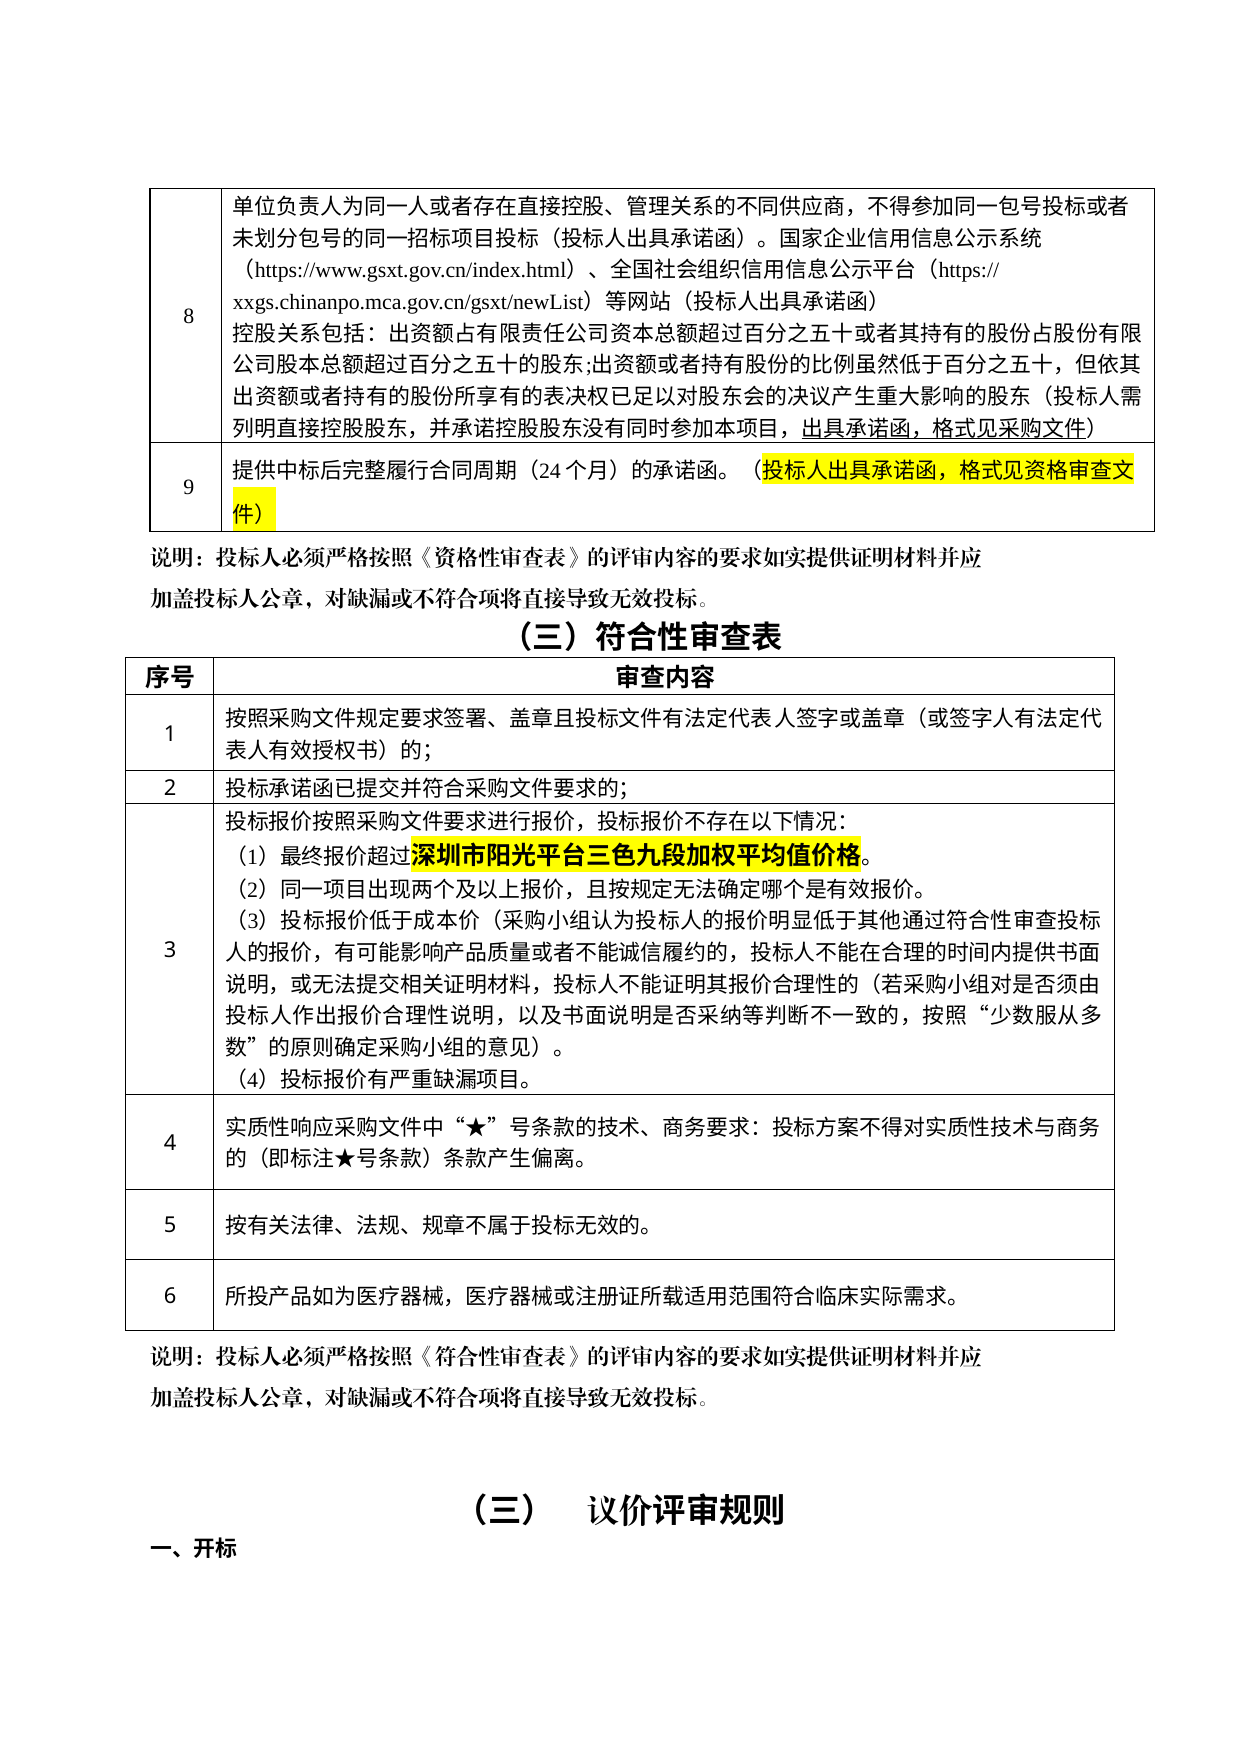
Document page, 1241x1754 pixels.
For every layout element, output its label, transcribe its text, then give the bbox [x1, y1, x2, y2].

table_cell 6 [126, 1260, 213, 1330]
table_cell 1 [126, 695, 213, 770]
table_cell 9 [151, 443, 221, 531]
text 说明：投标人必须严格按照《符合性审查表》的评审内容的要求如实提供证明材料并应 [150, 1331, 1090, 1372]
text （三） 议价评审规则 [150, 1489, 1090, 1531]
table_cell 5 [126, 1190, 213, 1259]
table_cell 所投产品如为医疗器械，医疗器械或注册证所载适用范围符合临床实际需求。 [214, 1260, 1114, 1330]
table_cell 投标报价按照采购文件要求进行报价，投标报价不存在以下情况： （1）最终报价超过深圳市阳光平台三色九段加权平均值价格。 （2）同一项目出现两个及以上报价，且按规定无法确定哪个是有效报价。 （3）投标报价低于成本价（采购小组认为投标人的报价明显低于其他通过符合性审查投标人的报价，有可能影响产品质量或者不能诚信履约的，投标人不能在合理的时间内提供书面说明，或无法提交相关证明材料，投标人不能证明其报价合理性的（若采购小组对是否须由投标人作出报价合理性说明，以及书面说明是否采纳等判断不一致的，按照“少数服从多数”的原则确定采购小组的意见）。 （4）投标报价有严重缺漏项目。 [214, 804, 1114, 1093]
table_cell 按照采购文件规定要求签署、盖章且投标文件有法定代表人签字或盖章（或签字人有法定代表人有效授权书）的； [214, 695, 1114, 770]
table_cell 投标承诺函已提交并符合采购文件要求的； [214, 771, 1114, 803]
table_cell 按有关法律、法规、规章不属于投标无效的。 [214, 1190, 1114, 1259]
table_cell 2 [126, 771, 213, 803]
table_header 审查内容 [214, 658, 1114, 694]
table_header 序号 [126, 658, 213, 694]
text 加盖投标人公章，对缺漏或不符合项将直接导致无效投标。 [150, 1372, 1090, 1414]
table_cell 8 [151, 189, 221, 442]
list 符合性审查表 [150, 615, 1090, 657]
table_cell 单位负责人为同一人或者存在直接控股、管理关系的不同供应商，不得参加同一包号投标或者未划分包号的同一招标项目投标（投标人出具承诺函）。国家企业信用信息公示系统 （https://www.gsxt.gov.cn/index.html）、全国社会组织信用信息公示平台（https://xxgs.chinanpo.mca.gov.cn/gsxt/newList）等网站（投标人出具承诺函） 控股关系包括：出资额占有限责任公司资本总额超过百分之五十或者其持有的股份占股份有限公司股本总额超过百分之五十的股东;出资额或者持有股份的比例虽然低于百分之五十，但依其出资额或者持有的股份所享有的表决权已足以对股东会的决议产生重大影响的股东（投标人需列明直接控股股东，并承诺控股股东没有同时参加本项目，出具承诺函，格式见采购文件） [222, 189, 1154, 442]
subtitle 一、开标 [150, 1531, 1090, 1563]
table_cell 3 [126, 804, 213, 1093]
table_cell 实质性响应采购文件中“★”号条款的技术、商务要求：投标方案不得对实质性技术与商务的（即标注★号条款）条款产生偏离。 [214, 1095, 1114, 1188]
table_cell 4 [126, 1095, 213, 1188]
table_cell 提供中标后完整履行合同周期（24个月）的承诺函。（投标人出具承诺函，格式见资格审查文件） [222, 443, 1154, 531]
text 说明：投标人必须严格按照《资格性审查表》的评审内容的要求如实提供证明材料并应 [150, 532, 1090, 573]
text 加盖投标人公章，对缺漏或不符合项将直接导致无效投标。 [150, 573, 1090, 615]
